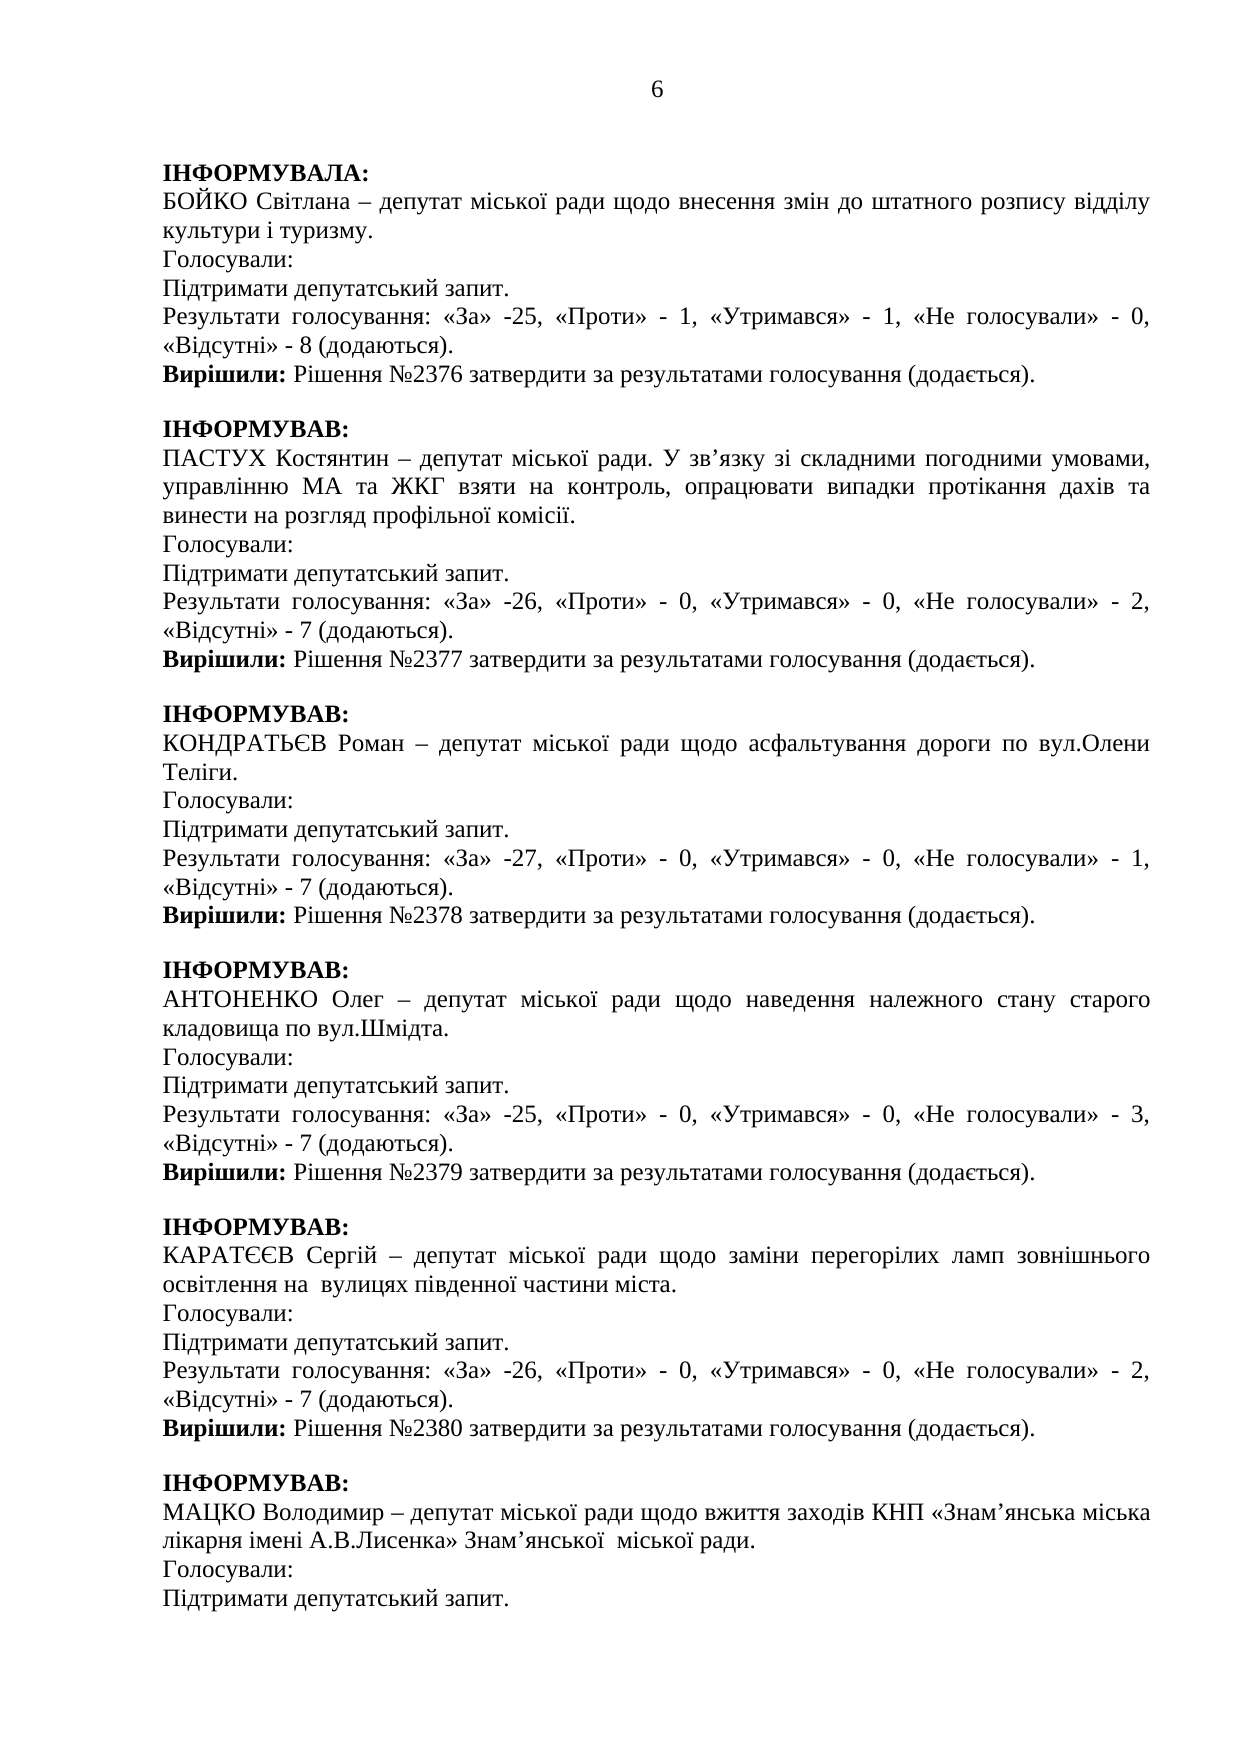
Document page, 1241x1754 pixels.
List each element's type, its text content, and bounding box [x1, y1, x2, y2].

text Вирішили: Рішення №2377 затвердити за результатами голосування (додається). [162, 644, 1152, 673]
text ІНФОРМУВАВ: [162, 1212, 1152, 1241]
text БОЙКО Світлана – депутат міської ради щодо внесення змін до штатного розпису відділу культури і туризму. [162, 186, 1152, 244]
text Підтримати депутатський запит. [162, 814, 1152, 843]
text АНТОНЕНКО Олег – депутат міської ради щодо наведення належного стану старого кладовища по вул.Шмідта. [162, 984, 1152, 1042]
text Вирішили: Рішення №2380 затвердити за результатами голосування (додається). [162, 1413, 1152, 1442]
text Голосували: [162, 785, 1152, 814]
text Голосували: [162, 1554, 1152, 1583]
text ІНФОРМУВАЛА: [162, 158, 1152, 186]
text Підтримати депутатський запит. [162, 1070, 1152, 1099]
text Результати голосування: «За» -25, «Проти» - 0, «Утримався» - 0, «Не голосували» - 3, «Відсутні» - 7 (додаються). [162, 1099, 1152, 1157]
text Голосували: [162, 1042, 1152, 1070]
text ІНФОРМУВАВ: [162, 955, 1152, 984]
text Голосували: [162, 1298, 1152, 1327]
text КОНДРАТЬЄВ Роман – депутат міської ради щодо асфальтування дороги по вул.Олени Теліги. [162, 728, 1152, 785]
text Підтримати депутатський запит. [162, 558, 1152, 586]
text Результати голосування: «За» -25, «Проти» - 1, «Утримався» - 1, «Не голосували» - 0, «Відсутні» - 8 (додаються). [162, 301, 1152, 359]
text Голосували: [162, 244, 1152, 273]
text КАРАТЄЄВ Сергій – депутат міської ради щодо заміни перегорілих ламп зовнішнього освітлення на вулицях південної частини міста. [162, 1241, 1152, 1298]
text Вирішили: Рішення №2379 затвердити за результатами голосування (додається). [162, 1157, 1152, 1185]
text Результати голосування: «За» -26, «Проти» - 0, «Утримався» - 0, «Не голосували» - 2, «Відсутні» - 7 (додаються). [162, 586, 1152, 644]
text Вирішили: Рішення №2378 затвердити за результатами голосування (додається). [162, 900, 1152, 929]
text Голосували: [162, 529, 1152, 558]
text Результати голосування: «За» -27, «Проти» - 0, «Утримався» - 0, «Не голосували» - 1, «Відсутні» - 7 (додаються). [162, 843, 1152, 900]
text Підтримати депутатський запит. [162, 273, 1152, 301]
text МАЦКО Володимир – депутат міської ради щодо вжиття заходів КНП «Знам’янська міська лікарня імені А.В.Лисенка» Знам’янської міської ради. [162, 1497, 1152, 1554]
text Підтримати депутатський запит. [162, 1583, 1152, 1612]
text ПАСТУХ Костянтин – депутат міської ради. У зв’язку зі складними погодними умовами, управлінню МА та ЖКГ взяти на контроль, опрацювати випадки протікання дахів та винести на розгляд профільної комісії. [162, 443, 1152, 529]
text Підтримати депутатський запит. [162, 1327, 1152, 1356]
text ІНФОРМУВАВ: [162, 699, 1152, 728]
text ІНФОРМУВАВ: [162, 1468, 1152, 1497]
text ІНФОРМУВАВ: [162, 414, 1152, 443]
text Результати голосування: «За» -26, «Проти» - 0, «Утримався» - 0, «Не голосували» - 2, «Відсутні» - 7 (додаються). [162, 1356, 1152, 1413]
text Вирішили: Рішення №2376 затвердити за результатами голосування (додається). [162, 359, 1152, 388]
